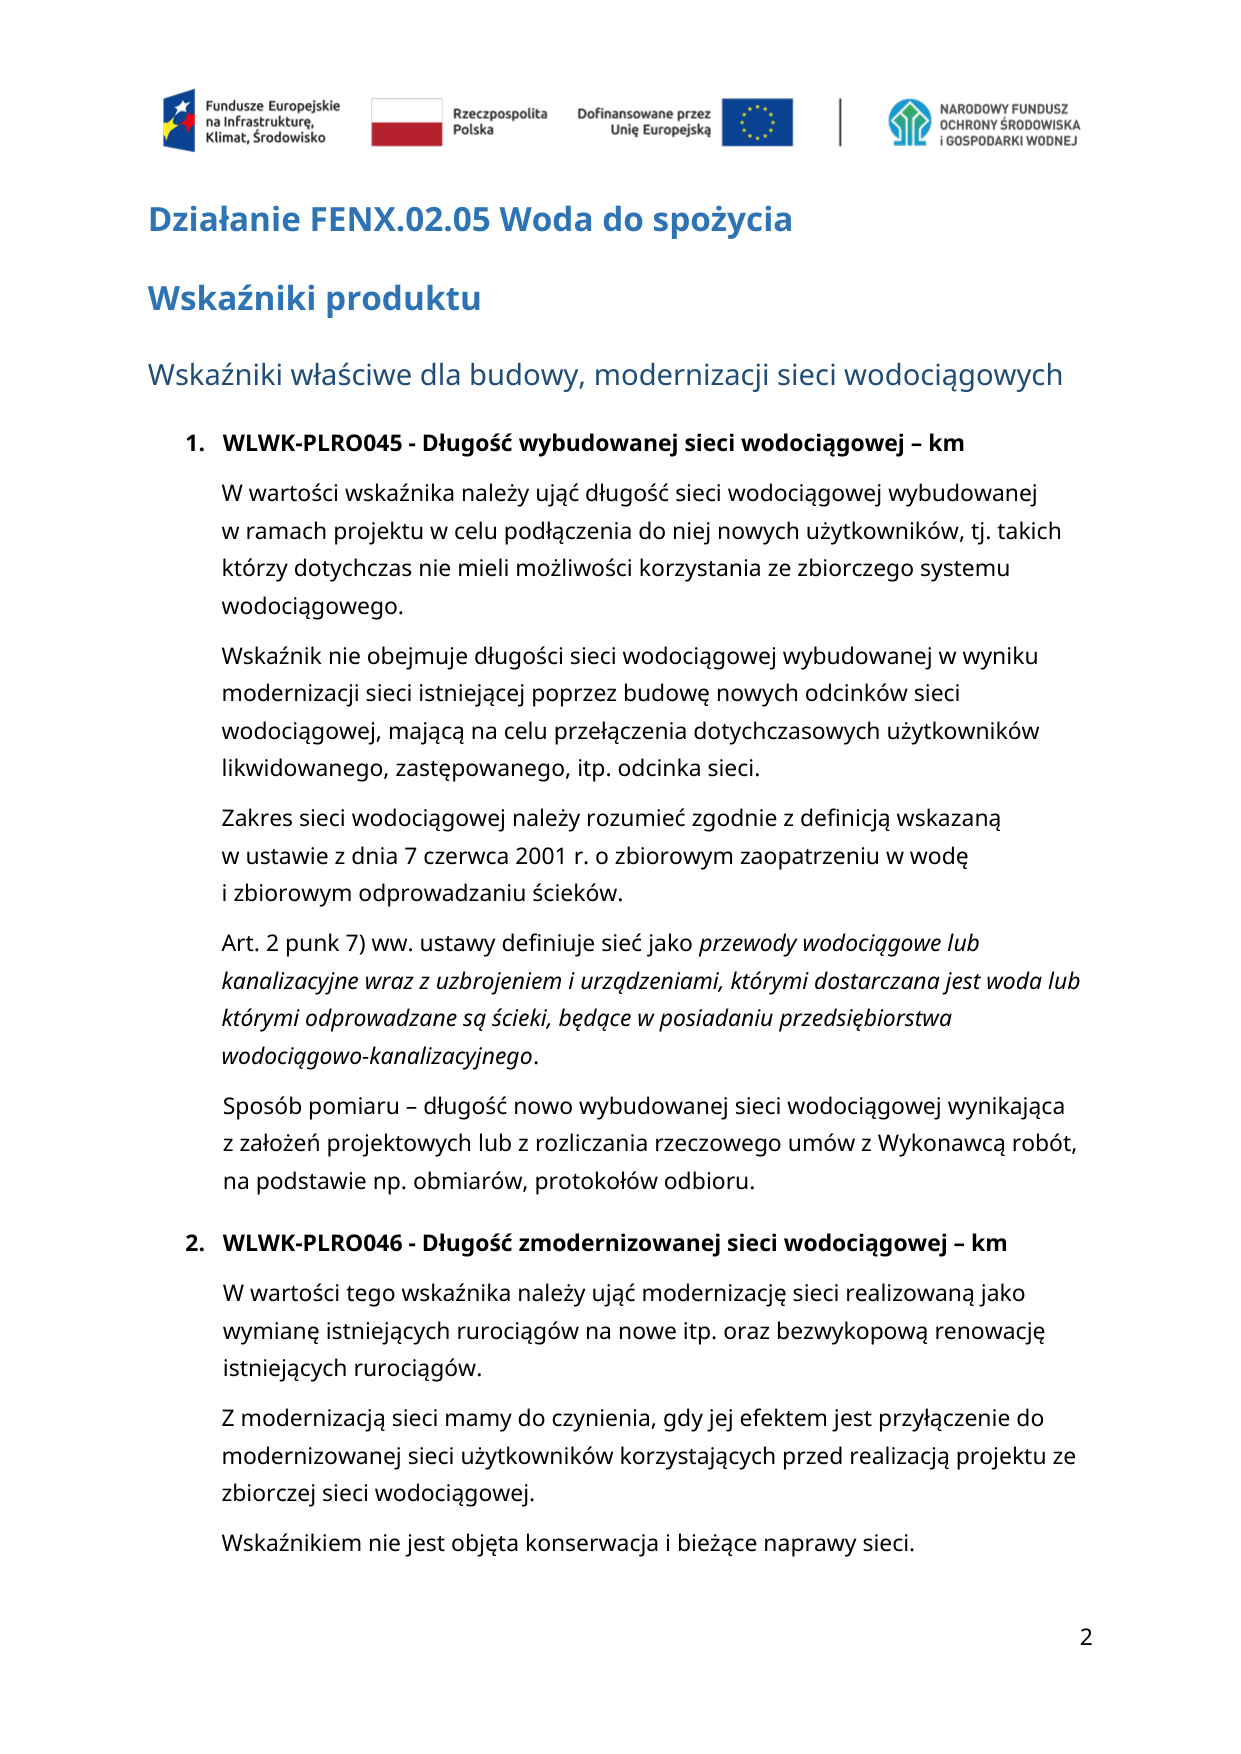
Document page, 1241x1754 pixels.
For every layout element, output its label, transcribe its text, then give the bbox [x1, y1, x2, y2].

subtitle Działanie FENX.02.05 Woda do spożycia [148, 196, 1093, 241]
text Wskaźnikiem nie jest objęta konserwacja i bieżące naprawy sieci. [221, 1527, 1093, 1558]
text Z modernizacją sieci mamy do czynienia, gdy jej efektem jest przyłączenie do modernizowanej sieci użytkowników korzystających przed realizacją projektu ze zbiorczej sieci wodociągowej. [221, 1402, 1093, 1508]
text Zakres sieci wodociągowej należy rozumieć zgodnie z definicją wskazaną w ustawie z dnia 7 czerwca 2001 r. o zbiorowym zaopatrzeniu w wodę i zbiorowym odprowadzaniu ścieków. [221, 802, 1093, 908]
picture [147, 73, 1093, 168]
text Wskaźnik nie obejmuje długości sieci wodociągowej wybudowanej w wyniku modernizacji sieci istniejącej poprzez budowę nowych odcinków sieci wodociągowej, mającą na celu przełączenia dotychczasowych użytkowników likwidowanego, zastępowanego, itp. odcinka sieci. [221, 640, 1093, 783]
text Art. 2 punk 7) ww. ustawy definiuje sieć jako przewody wodociągowe lub kanalizacyjne wraz z uzbrojeniem i urządzeniami, którymi dostarczana jest woda lub którymi odprowadzane są ścieki, będące w posiadaniu przedsiębiorstwa wodociągowo-kanalizacyjnego. [221, 927, 1093, 1071]
text W wartości wskaźnika należy ująć długość sieci wodociągowej wybudowanej w ramach projektu w celu podłączenia do niej nowych użytkowników, tj. takich którzy dotychczas nie mieli możliwości korzystania ze zbiorczego systemu wodociągowego. [221, 477, 1093, 621]
subtitle Wskaźniki właściwe dla budowy, modernizacji sieci wodociągowych [148, 355, 1093, 394]
list WLWK‐PLRO046 ‐ Długość zmodernizowanej sieci wodociągowej – km [185, 1227, 1093, 1258]
list W wartości tego wskaźnika należy ująć modernizację sieci realizowaną jako wymianę istniejących rurociągów na nowe itp. oraz bezwykopową renowację istniejących rurociągów. [223, 1277, 1093, 1383]
list Sposób pomiaru – długość nowo wybudowanej sieci wodociągowej wynikająca z założeń projektowych lub z rozliczania rzeczowego umów z Wykonawcą robót, na podstawie np. obmiarów, protokołów odbioru. [223, 1090, 1093, 1196]
subtitle Wskaźniki produktu [148, 275, 1093, 321]
list WLWK‐PLRO045 ‐ Długość wybudowanej sieci wodociągowej – km [185, 427, 1093, 458]
